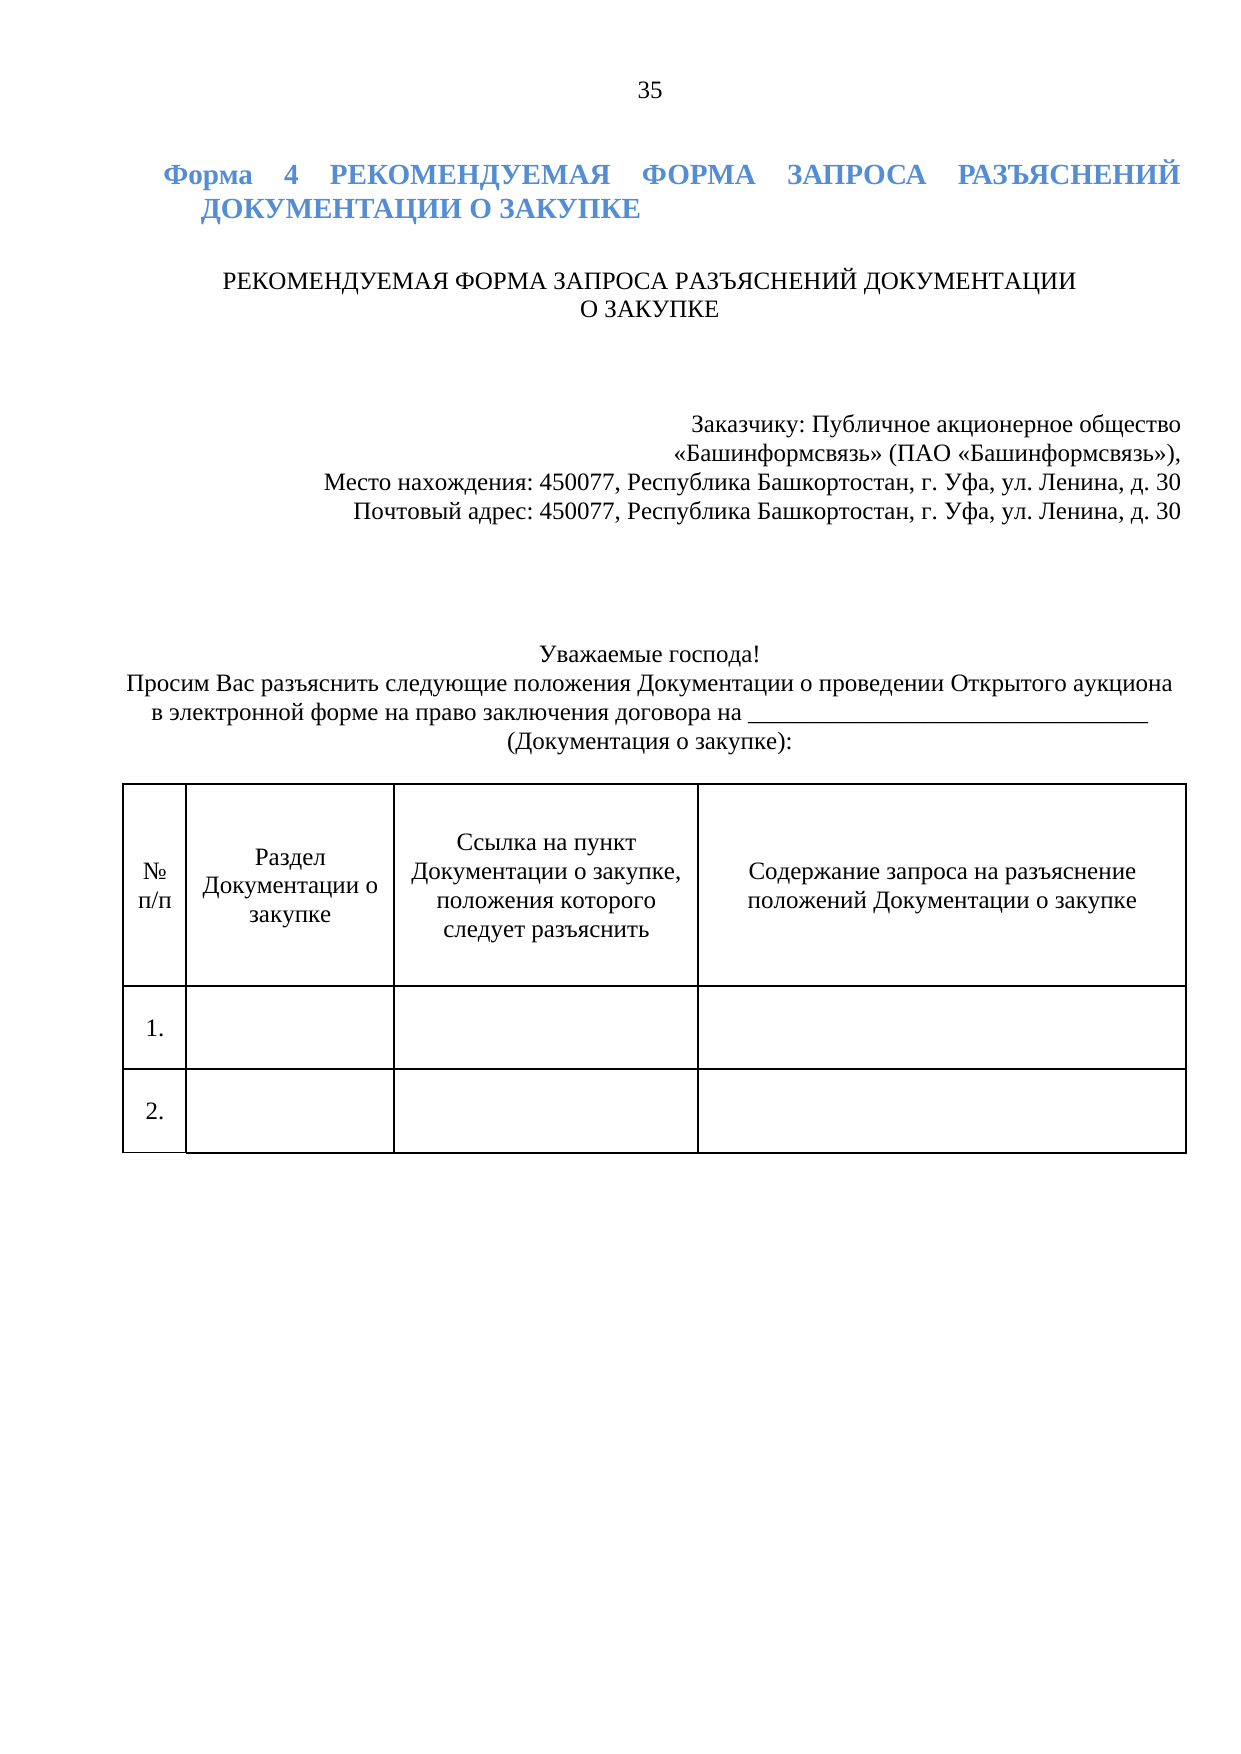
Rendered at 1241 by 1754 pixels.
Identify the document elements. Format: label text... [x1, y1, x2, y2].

text Форма 4 РЕКОМЕНДУЕМАЯ ФОРМА ЗАПРОСА РАЗЪЯСНЕНИЙ ДОКУМЕНТАЦИИ О ЗАКУПКЕ [163, 157, 1181, 224]
text Заказчику: Публичное акционерное общество [118, 409, 1181, 438]
table_cell [187, 1070, 393, 1152]
text Уважаемые господа! [118, 639, 1181, 668]
table_header Раздел Документации о закупке [187, 785, 393, 985]
table_header № п/п [124, 785, 185, 985]
text РЕКОМЕНДУЕМАЯ ФОРМА ЗАПРОСА РАЗЪЯСНЕНИЙ ДОКУМЕНТАЦИИ [118, 266, 1181, 294]
table_cell [187, 987, 393, 1068]
text Просим Вас разъяснить следующие положения Документации о проведении Открытого аукциона в электронной форме на право заключения договора на ________________________________ (Документация о закупке): [118, 668, 1181, 754]
table_cell [395, 1070, 697, 1152]
text Почтовый адрес: 450077, Республика Башкортостан, г. Уфа, ул. Ленина, д. 30 [118, 496, 1181, 524]
text «Башинформсвязь» (ПАО «Башинформсвязь»), [118, 438, 1181, 467]
table_header Содержание запроса на разъяснение положений Документации о закупке [699, 785, 1185, 985]
table_header Ссылка на пункт Документации о закупке, положения которого следует разъяснить [395, 785, 697, 985]
text О ЗАКУПКЕ [118, 294, 1181, 323]
table_cell [699, 987, 1185, 1068]
table_cell [395, 987, 697, 1068]
table_cell [699, 1070, 1185, 1152]
text Место нахождения: 450077, Республика Башкортостан, г. Уфа, ул. Ленина, д. 30 [118, 467, 1181, 496]
table_cell 2. [124, 1070, 185, 1152]
table_cell 1. [124, 987, 185, 1068]
